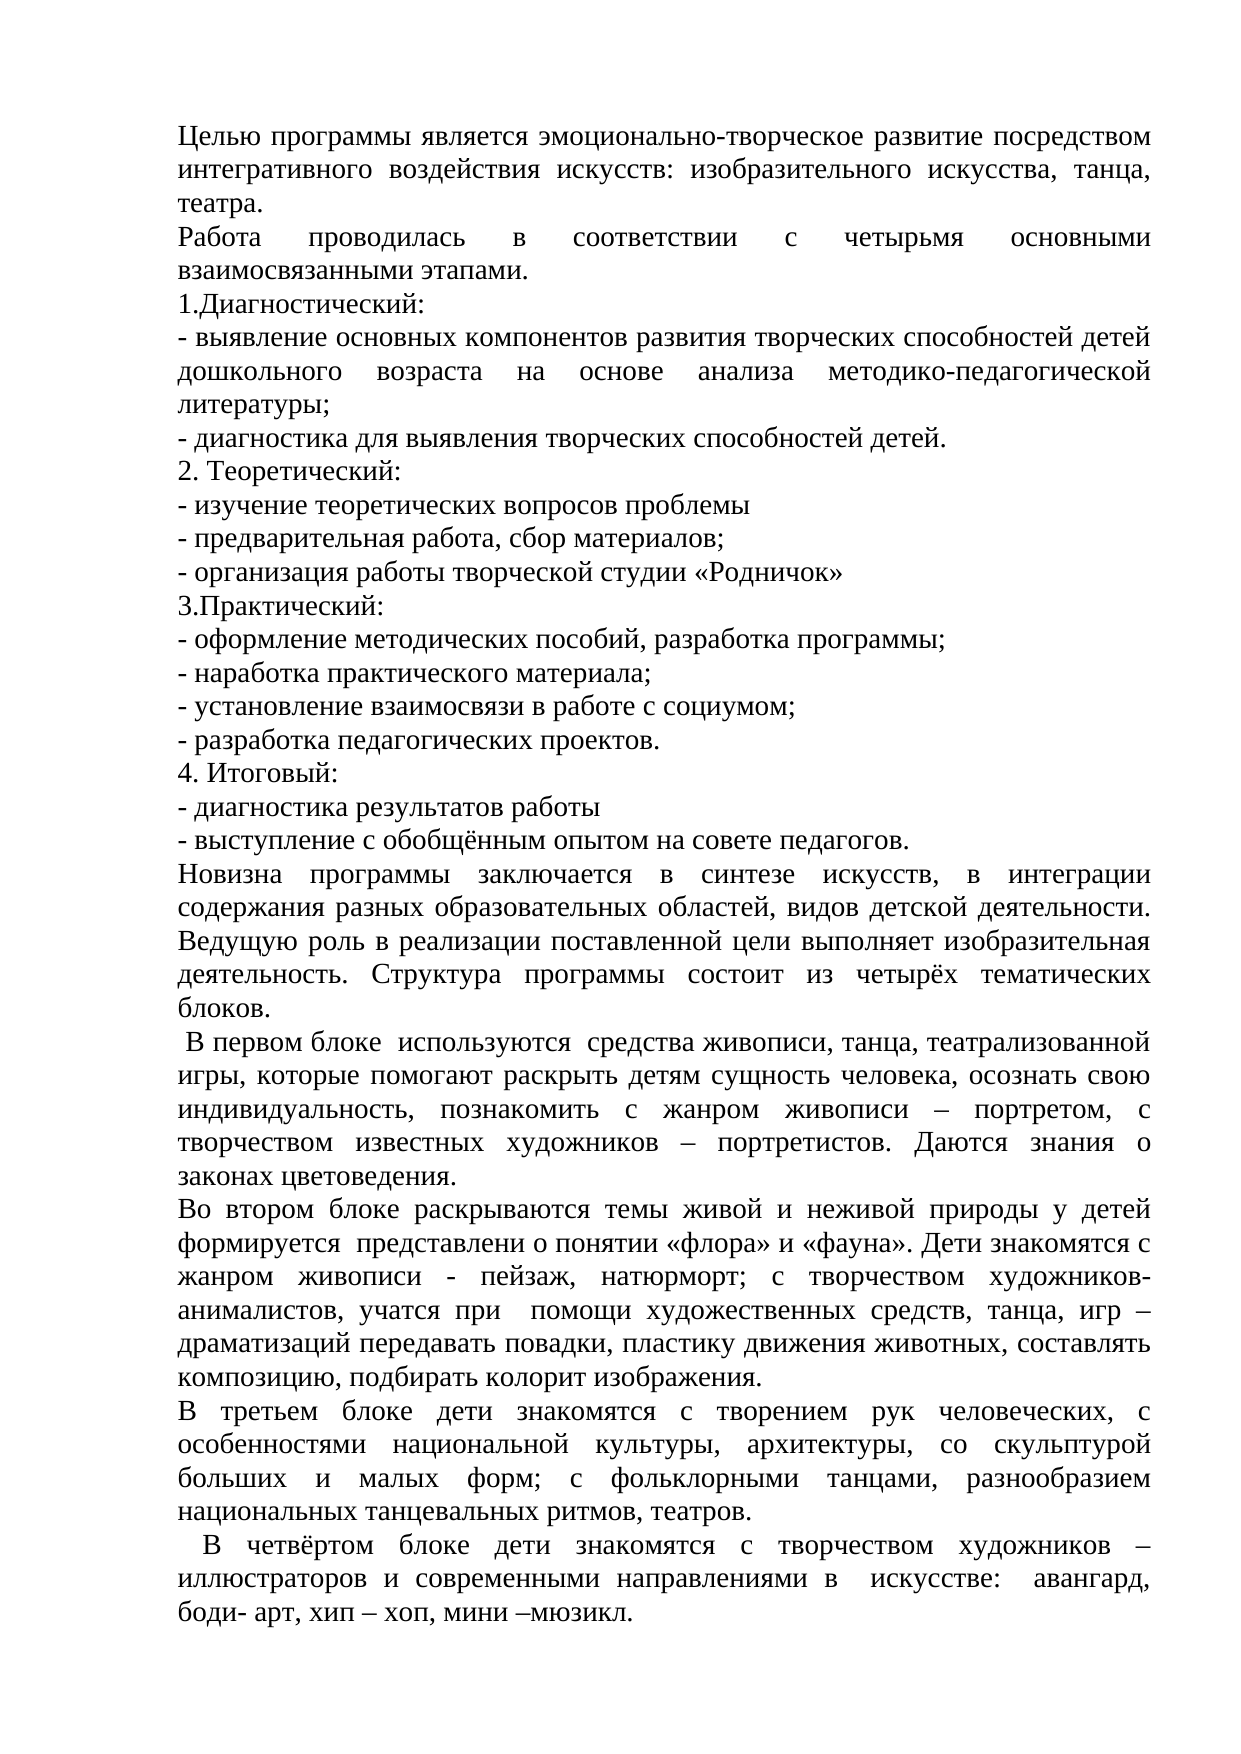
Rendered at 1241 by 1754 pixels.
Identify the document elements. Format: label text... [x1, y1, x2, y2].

text 2. Теоретический: [177, 453, 1152, 487]
text - изучение теоретических вопросов проблемы [177, 487, 1152, 521]
text Новизна программы заключается в синтезе искусств, в интеграции содержания разных образовательных областей, видов детской деятельности. Ведущую роль в реализации поставленной цели выполняет изобразительная деятельность. Структура программы состоит из четырёх тематических блоков. [177, 856, 1152, 1024]
text Целью программы является эмоционально-творческое развитие посредством интегративного воздействия искусств: изобразительного искусства, танца, театра. [177, 118, 1152, 219]
text В первом блоке используются средства живописи, танца, театрализованной игры, которые помогают раскрыть детям сущность человека, осознать свою индивидуальность, познакомить с жанром живописи – портретом, с творчеством известных художников – портретистов. Даются знания о законах цветоведения. [177, 1024, 1152, 1191]
text - выявление основных компонентов развития творческих способностей детей дошкольного возраста на основе анализа методико-педагогической литературы; [177, 319, 1152, 420]
text 4. Итоговый: [177, 755, 1152, 789]
text 1.Диагностический: [177, 286, 1152, 319]
text В третьем блоке дети знакомятся с творением рук человеческих, с особенностями национальной культуры, архитектуры, со скульптурой больших и малых форм; с фольклорными танцами, разнообразием национальных танцевальных ритмов, театров. [177, 1393, 1152, 1527]
text - диагностика для выявления творческих способностей детей. [177, 420, 1152, 453]
text - диагностика результатов работы [177, 789, 1152, 822]
text - организация работы творческой студии «Родничок» [177, 554, 1152, 588]
text - наработка практического материала; [177, 655, 1152, 688]
text 3.Практический: [177, 588, 1152, 621]
text - разработка педагогических проектов. [177, 722, 1152, 755]
text Работа проводилась в соответствии с четырьмя основными взаимосвязанными этапами. [177, 219, 1152, 286]
text Во втором блоке раскрываются темы живой и неживой природы у детей формируется представлени о понятии «флора» и «фауна». Дети знакомятся с жанром живописи - пейзаж, натюрморт; с творчеством художников- анималистов, учатся при помощи художественных средств, танца, игр – драматизаций передавать повадки, пластику движения животных, составлять композицию, подбирать колорит изображения. [177, 1191, 1152, 1393]
text - установление взаимосвязи в работе с социумом; [177, 688, 1152, 722]
text - предварительная работа, сбор материалов; [177, 521, 1152, 554]
text В четвёртом блоке дети знакомятся с творчеством художников – иллюстраторов и современными направлениями в искусстве: авангард, боди- арт, хип – хоп, мини –мюзикл. [177, 1527, 1152, 1627]
text - выступление с обобщённым опытом на совете педагогов. [177, 822, 1152, 856]
text - оформление методических пособий, разработка программы; [177, 621, 1152, 655]
